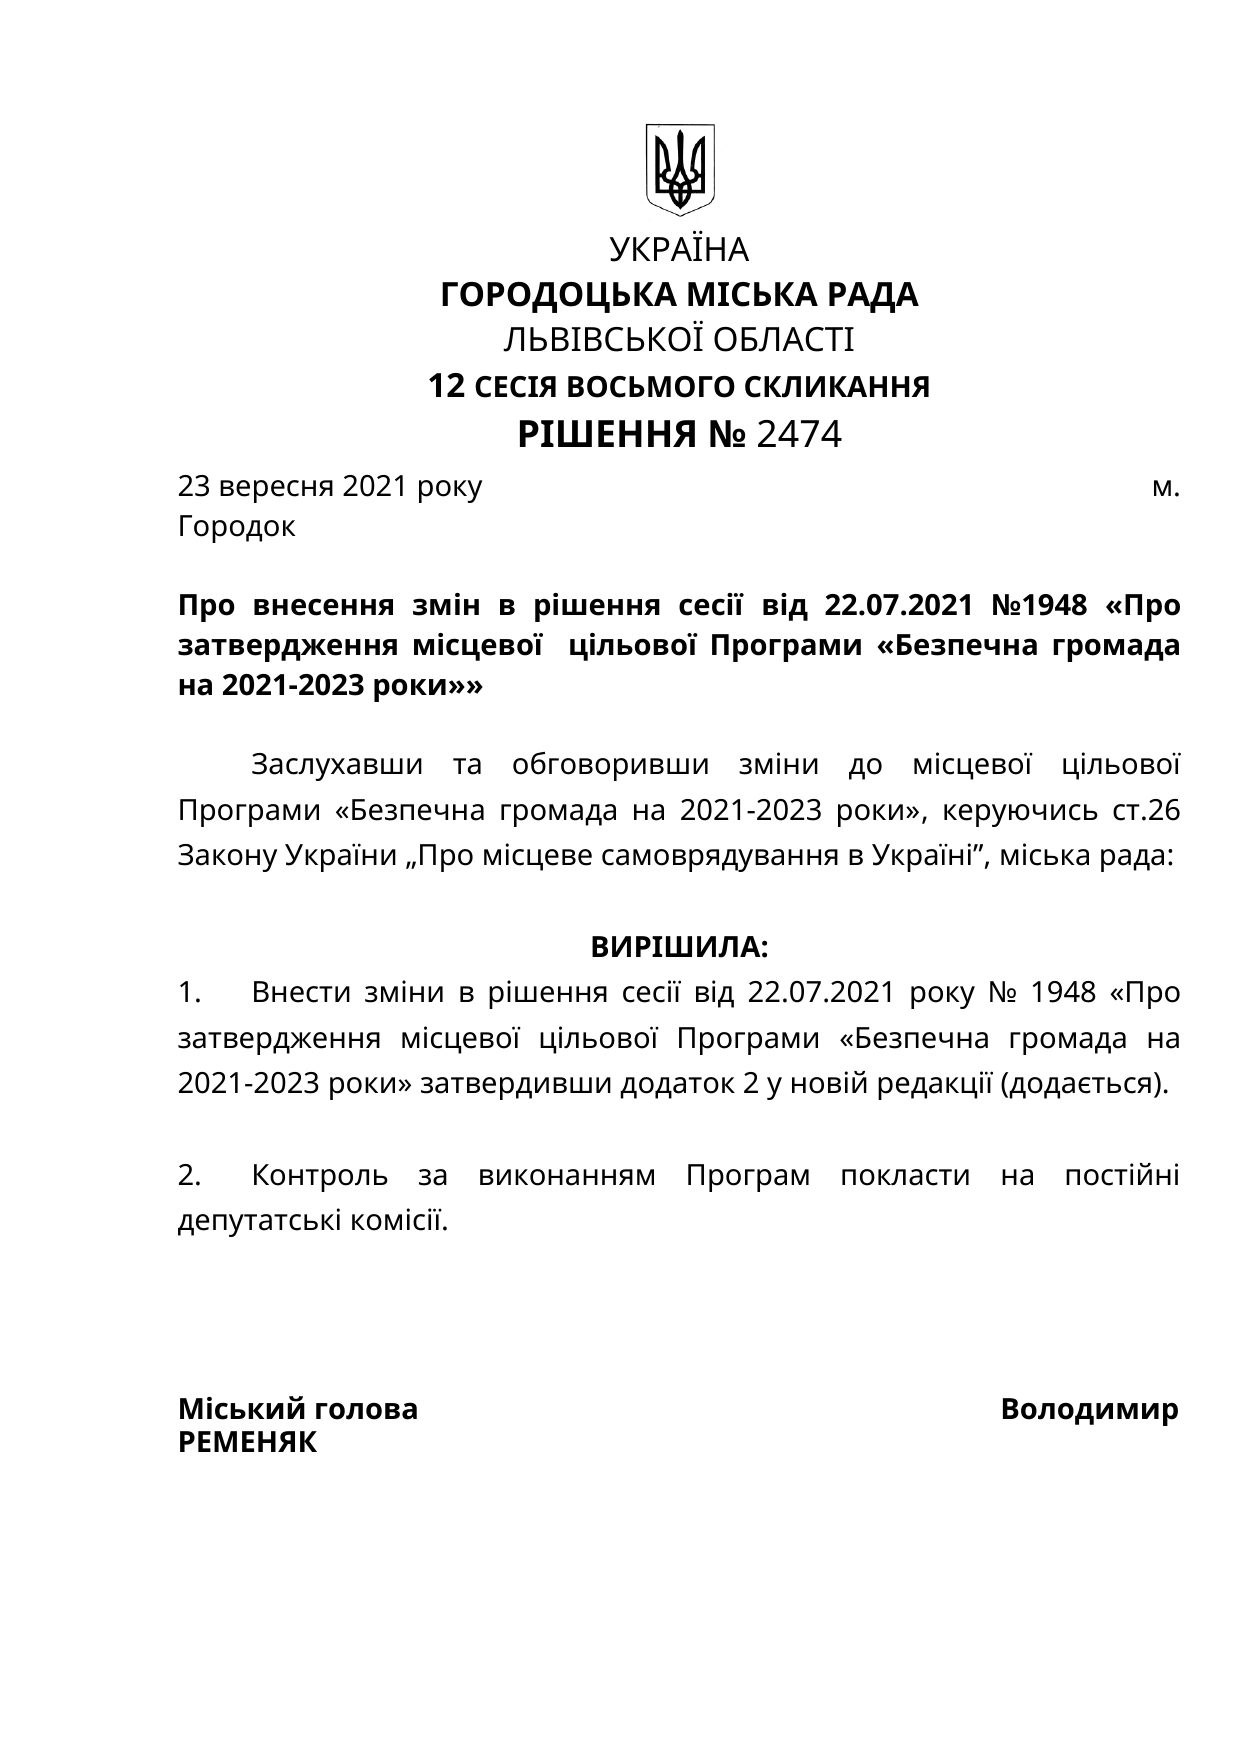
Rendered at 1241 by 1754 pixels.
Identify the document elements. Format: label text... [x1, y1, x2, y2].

text Заслухавши та обговоривши зміни до місцевої цільової Програми «Безпечна громада на 2021-2023 роки», керуючись ст.26 Закону України „Про місцеве самоврядування в Україні”, міська рада: [177, 743, 1181, 874]
text ЛЬВІВСЬКОЇ ОБЛАСТІ [177, 316, 1181, 362]
text 23 вересня 2021 року м. Городок [177, 466, 1181, 545]
text 12 сесія восьмого скликання [177, 362, 1181, 407]
text ВИРІШИЛА: [177, 926, 1181, 966]
list Внести зміни в рішення сесії від 22.07.2021 року № 1948 «Про затвердження місцевої цільової Програми «Безпечна громада на 2021-2023 роки» затвердивши додаток 2 у новій редакції (додається). [177, 972, 1181, 1102]
text ГОРОДОЦЬКА МІСЬКА РАДА [177, 271, 1181, 316]
text УКРАЇНА [177, 225, 1181, 271]
text Міський голова Володимир РЕМЕНЯК [177, 1392, 1179, 1460]
picture [633, 118, 726, 221]
text РІШЕННЯ № 2474 [177, 407, 1181, 458]
list Контроль за виконанням Програм покласти на постійні депутатські комісії. [177, 1154, 1181, 1239]
text Про внесення змін в рішення сесії від 22.07.2021 №1948 «Про затвердження місцевої цільової Програми «Безпечна громада на 2021-2023 роки»» [177, 585, 1181, 704]
